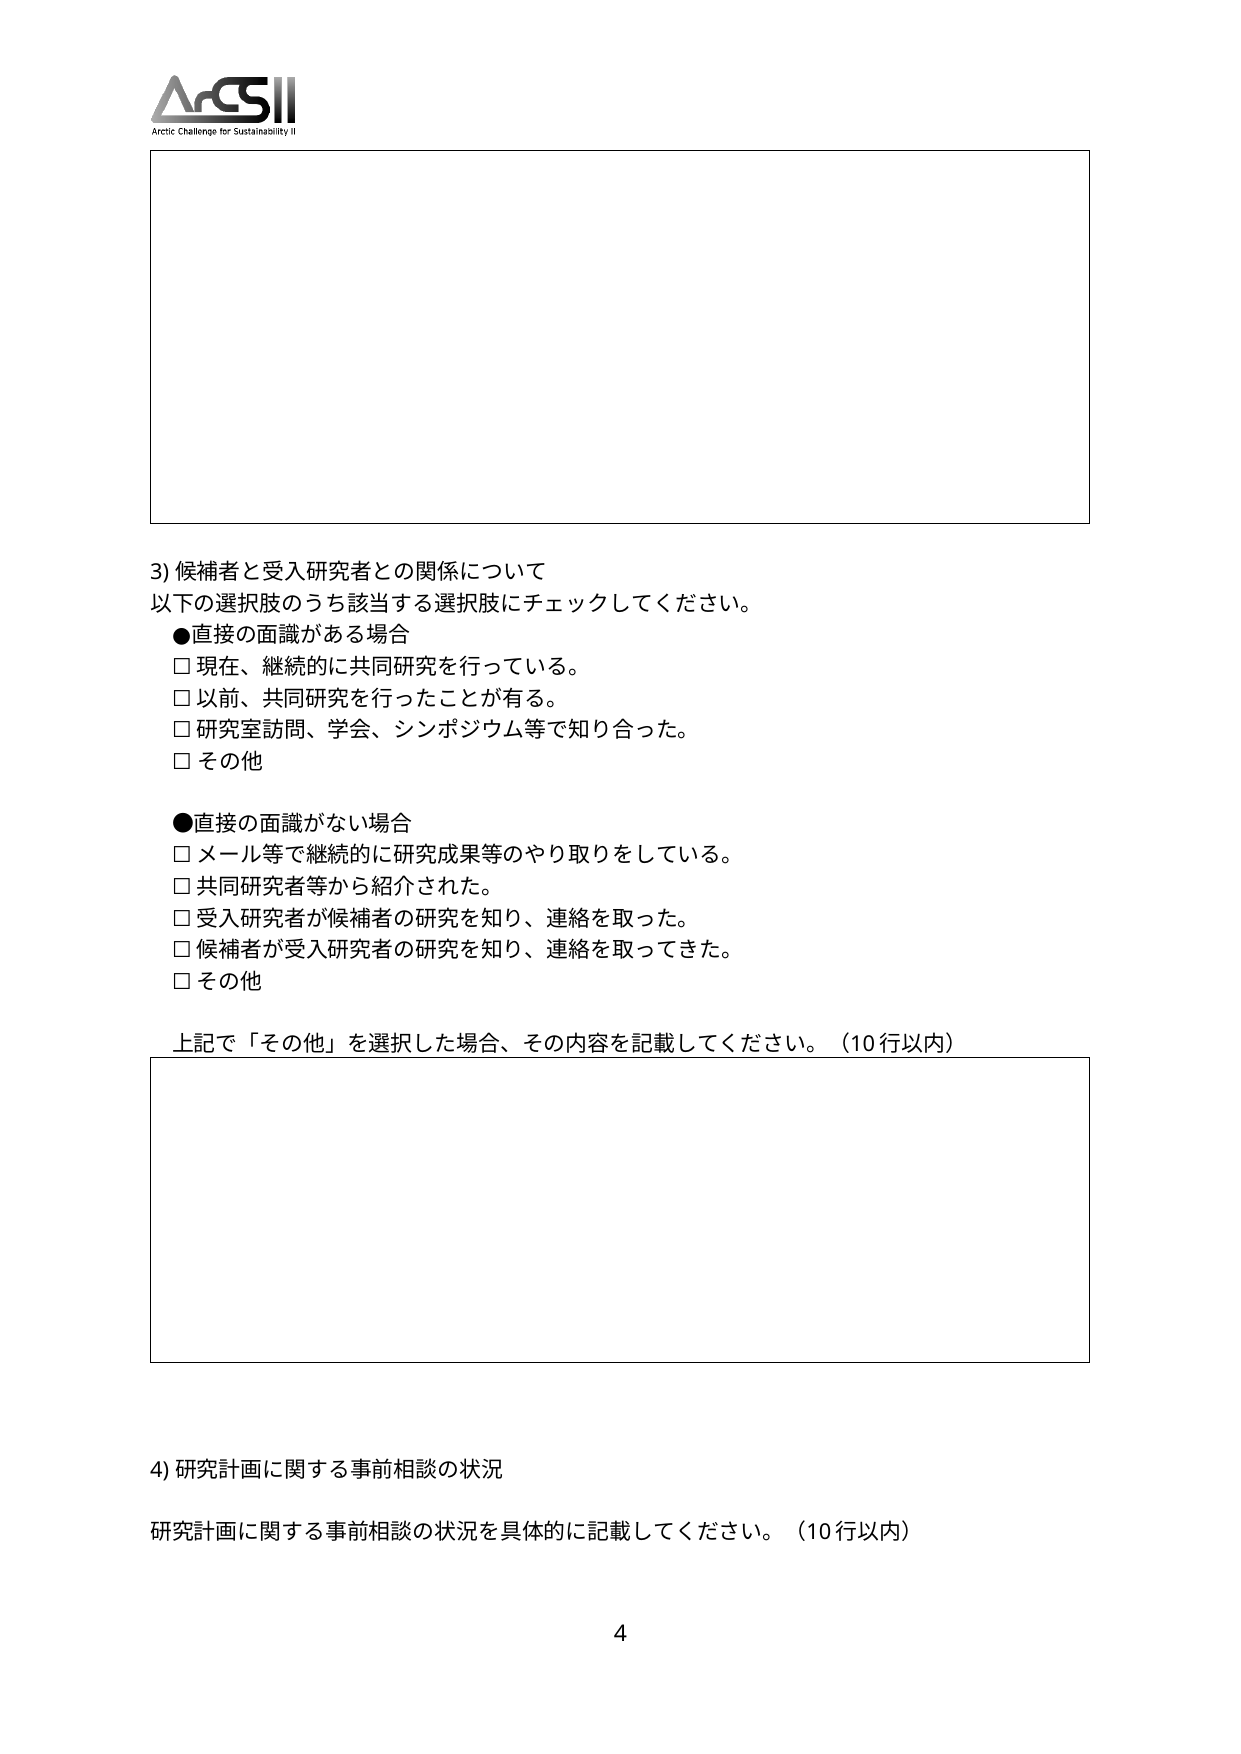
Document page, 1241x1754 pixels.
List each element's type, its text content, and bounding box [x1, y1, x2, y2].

text 受入研究者が候補者の研究を知り、連絡を取った。 [150, 901, 1090, 932]
picture [150, 75, 296, 137]
text 以下の選択肢のうち該当する選択肢にチェックしてください。 [150, 586, 1090, 617]
text 4) 研究計画に関する事前相談の状況 [150, 1452, 1090, 1484]
text 共同研究者等から紹介された。 [150, 869, 1090, 901]
text 研究室訪問、学会、シンポジウム等で知り合った。 [150, 712, 1090, 744]
text 候補者が受入研究者の研究を知り、連絡を取ってきた。 [150, 932, 1090, 964]
text 3) 候補者と受入研究者との関係について [150, 554, 1090, 586]
text その他 [150, 964, 1090, 996]
table_header [151, 151, 1089, 523]
text 以前、共同研究を行ったことが有る。 [150, 681, 1090, 712]
text 上記で「その他」を選択した場合、その内容を記載してください。（10行以内） [150, 1026, 1090, 1057]
text ●直接の面識がない場合 [150, 806, 1090, 837]
text 研究計画に関する事前相談の状況を具体的に記載してください。（10行以内） [150, 1514, 1090, 1545]
text 現在、継続的に共同研究を行っている。 [150, 649, 1090, 681]
table_header [151, 1058, 1089, 1362]
text メール等で継続的に研究成果等のやり取りをしている。 [150, 837, 1090, 869]
text ●直接の面識がある場合 [150, 617, 1090, 649]
text その他 [150, 744, 1090, 776]
